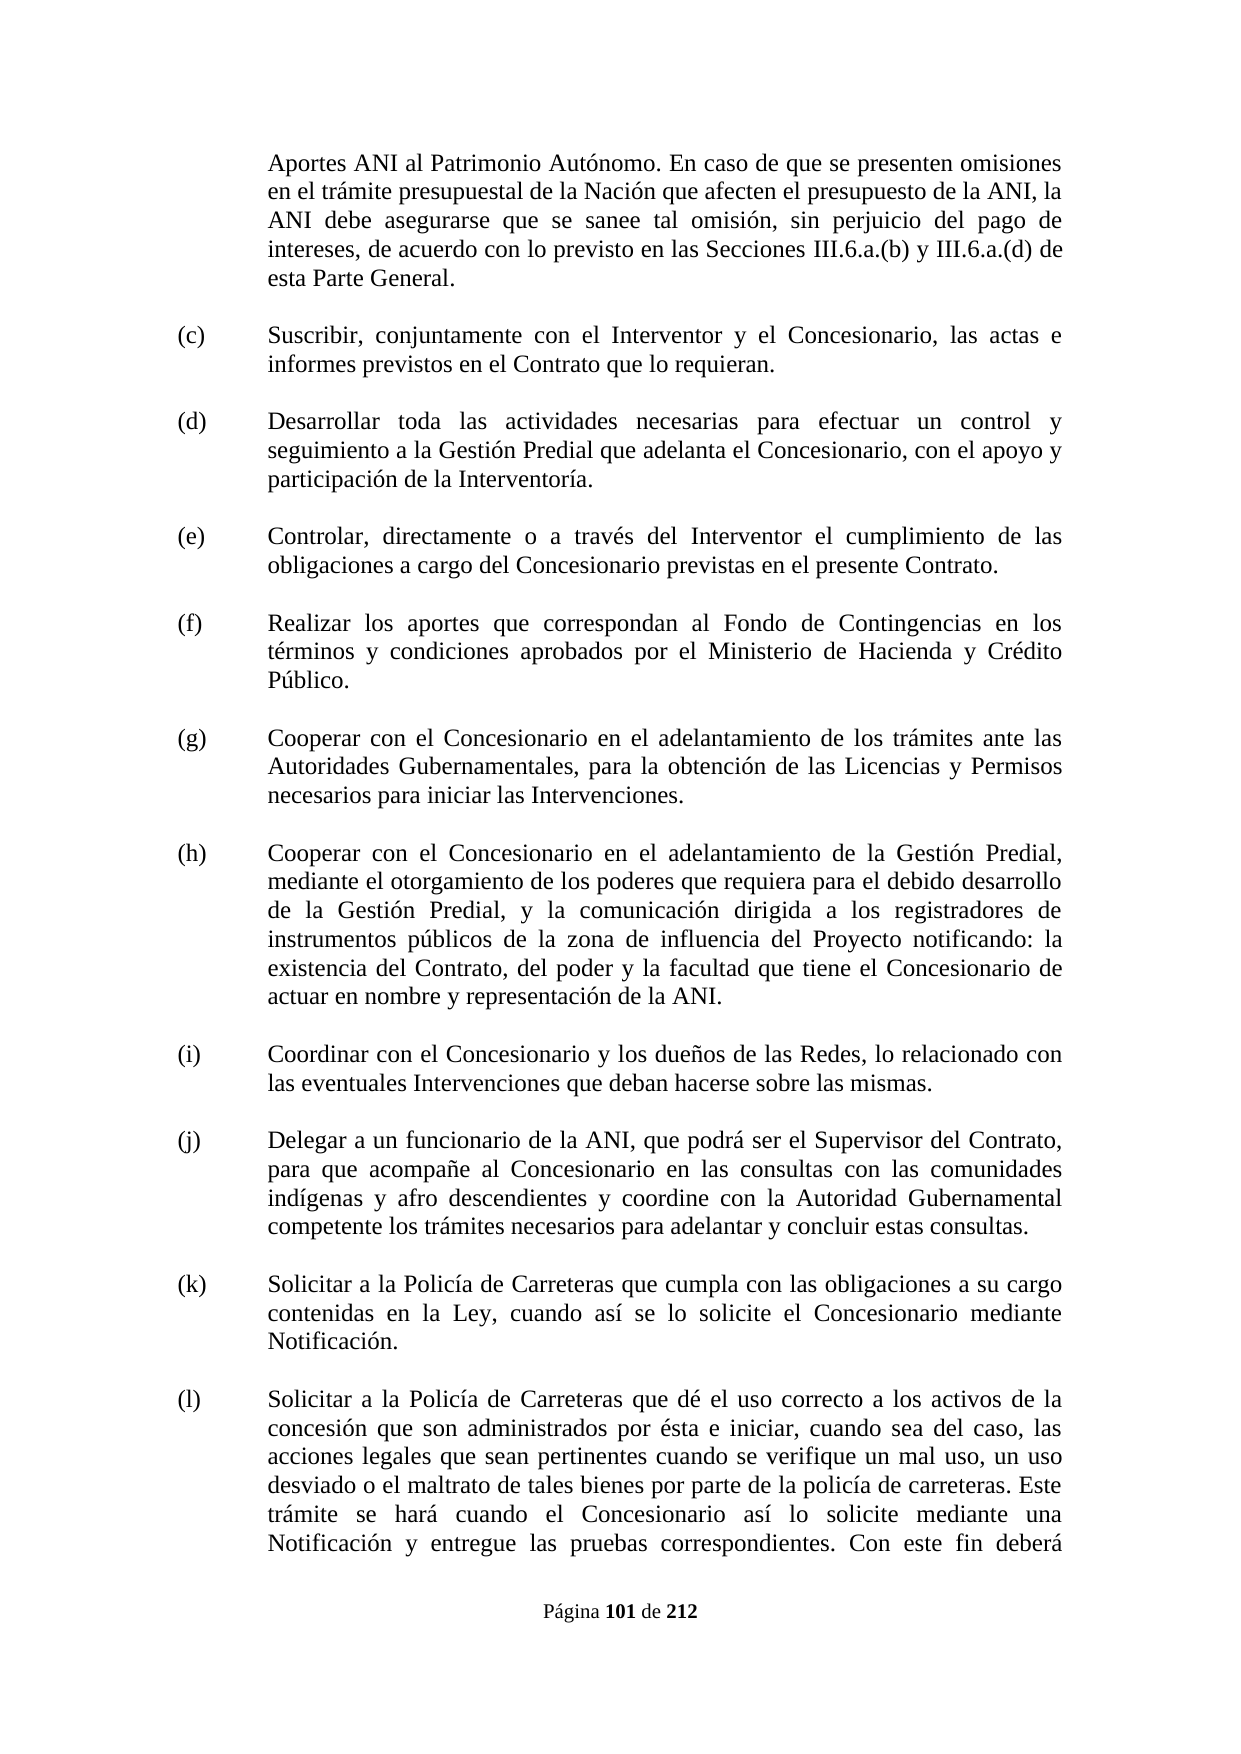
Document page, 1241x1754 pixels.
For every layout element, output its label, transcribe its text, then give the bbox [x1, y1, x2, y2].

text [177, 148, 1063, 291]
text Controlar, directamente o a través del Interventor el cumplimiento de las obligaciones a cargo del Concesionario previstas en el presente Contrato. [177, 521, 1063, 579]
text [177, 1384, 1063, 1556]
text Coordinar con el Concesionario y los dueños de las Redes, lo relacionado con las eventuales Intervenciones que deban hacerse sobre las mismas. [177, 1039, 1063, 1096]
text Realizar los aportes que correspondan al Fondo de Contingencias en los términos y condiciones aprobados por el Ministerio de Hacienda y Crédito Público. [177, 608, 1063, 694]
text Delegar a un funcionario de la ANI, que podrá ser el Supervisor del Contrato, para que acompañe al Concesionario en las consultas con las comunidades indígenas y afro descendientes y coordine con la Autoridad Gubernamental competente los trámites necesarios para adelantar y concluir estas consultas. [177, 1125, 1063, 1240]
text Cooperar con el Concesionario en el adelantamiento de los trámites ante las Autoridades Gubernamentales, para la obtención de las Licencias y Permisos necesarios para iniciar las Intervenciones. [177, 723, 1063, 809]
text Desarrollar toda las actividades necesarias para efectuar un control y seguimiento a la Gestión Predial que adelanta el Concesionario, con el apoyo y participación de la Interventoría. [177, 406, 1063, 493]
text Cooperar con el Concesionario en el adelantamiento de la Gestión Predial, mediante el otorgamiento de los poderes que requiera para el debido desarrollo de la Gestión Predial, y la comunicación dirigida a los registradores de instrumentos públicos de la zona de influencia del Proyecto notificando: la existencia del Contrato, del poder y la facultad que tiene el Concesionario de actuar en nombre y representación de la ANI. [177, 838, 1063, 1010]
text Suscribir, conjuntamente con el Interventor y el Concesionario, las actas e informes previstos en el Contrato que lo requieran. [177, 320, 1063, 378]
text Solicitar a la Policía de Carreteras que cumpla con las obligaciones a su cargo contenidas en la Ley, cuando así se lo solicite el Concesionario mediante Notificación. [177, 1269, 1063, 1355]
